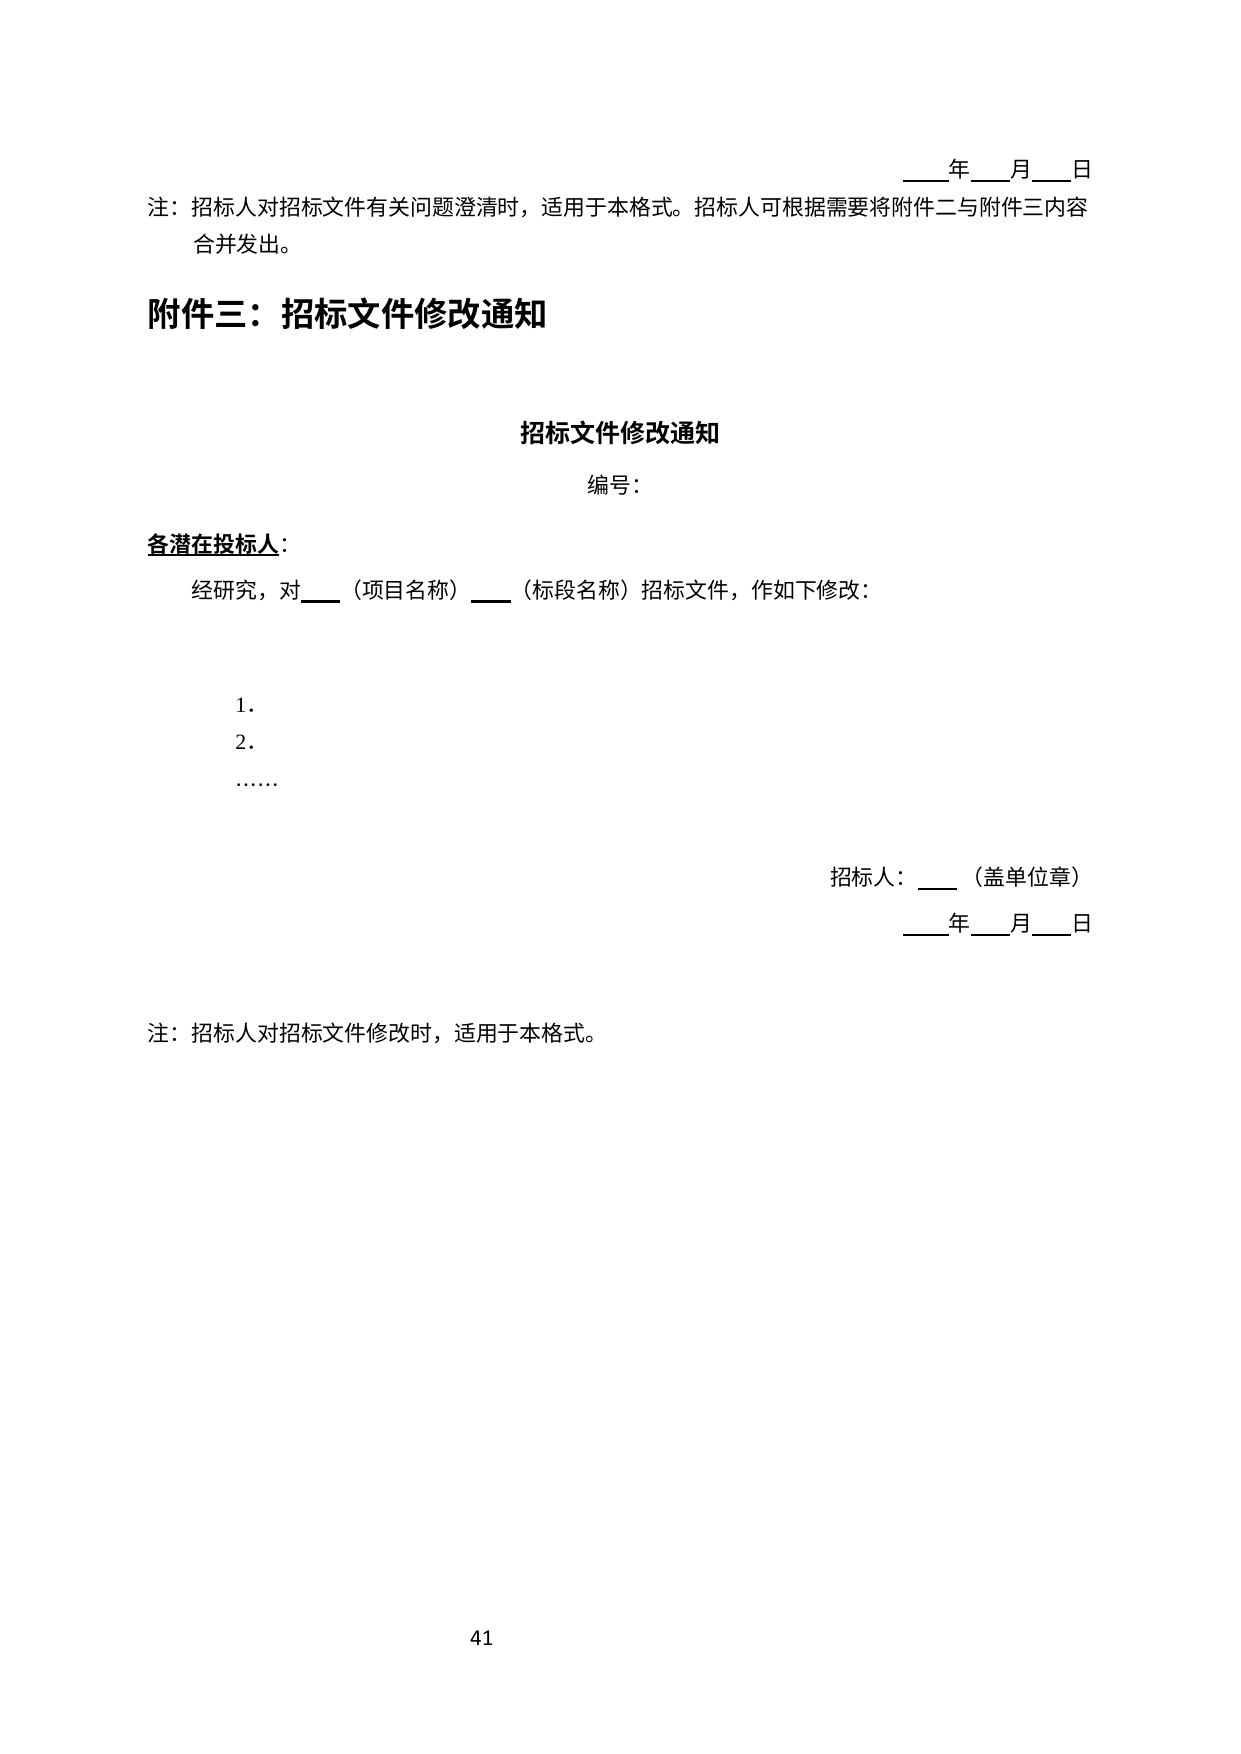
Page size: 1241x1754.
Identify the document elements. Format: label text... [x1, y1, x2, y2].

text 各潜在投标人： [148, 516, 1092, 561]
text 1． [148, 682, 1092, 720]
text 注：招标人对招标文件有关问题澄清时，适用于本格式。招标人可根据需要将附件二与附件三内容合并发出。 [148, 185, 1092, 260]
text 注：招标人对招标文件修改时，适用于本格式。 [148, 1016, 1092, 1048]
text 年 月 日 [148, 148, 1092, 185]
text 经研究，对 （项目名称） （标段名称）招标文件，作如下修改： [148, 561, 1092, 607]
text 2． [148, 720, 1092, 757]
text 编号： [148, 468, 1092, 500]
text …… [148, 757, 1092, 803]
text 年 月 日 [148, 895, 1092, 941]
subtitle 附件三：招标文件修改通知 [148, 287, 1092, 336]
text 招标人： （盖单位章） [148, 849, 1092, 895]
text 招标文件修改通知 [148, 414, 1092, 450]
